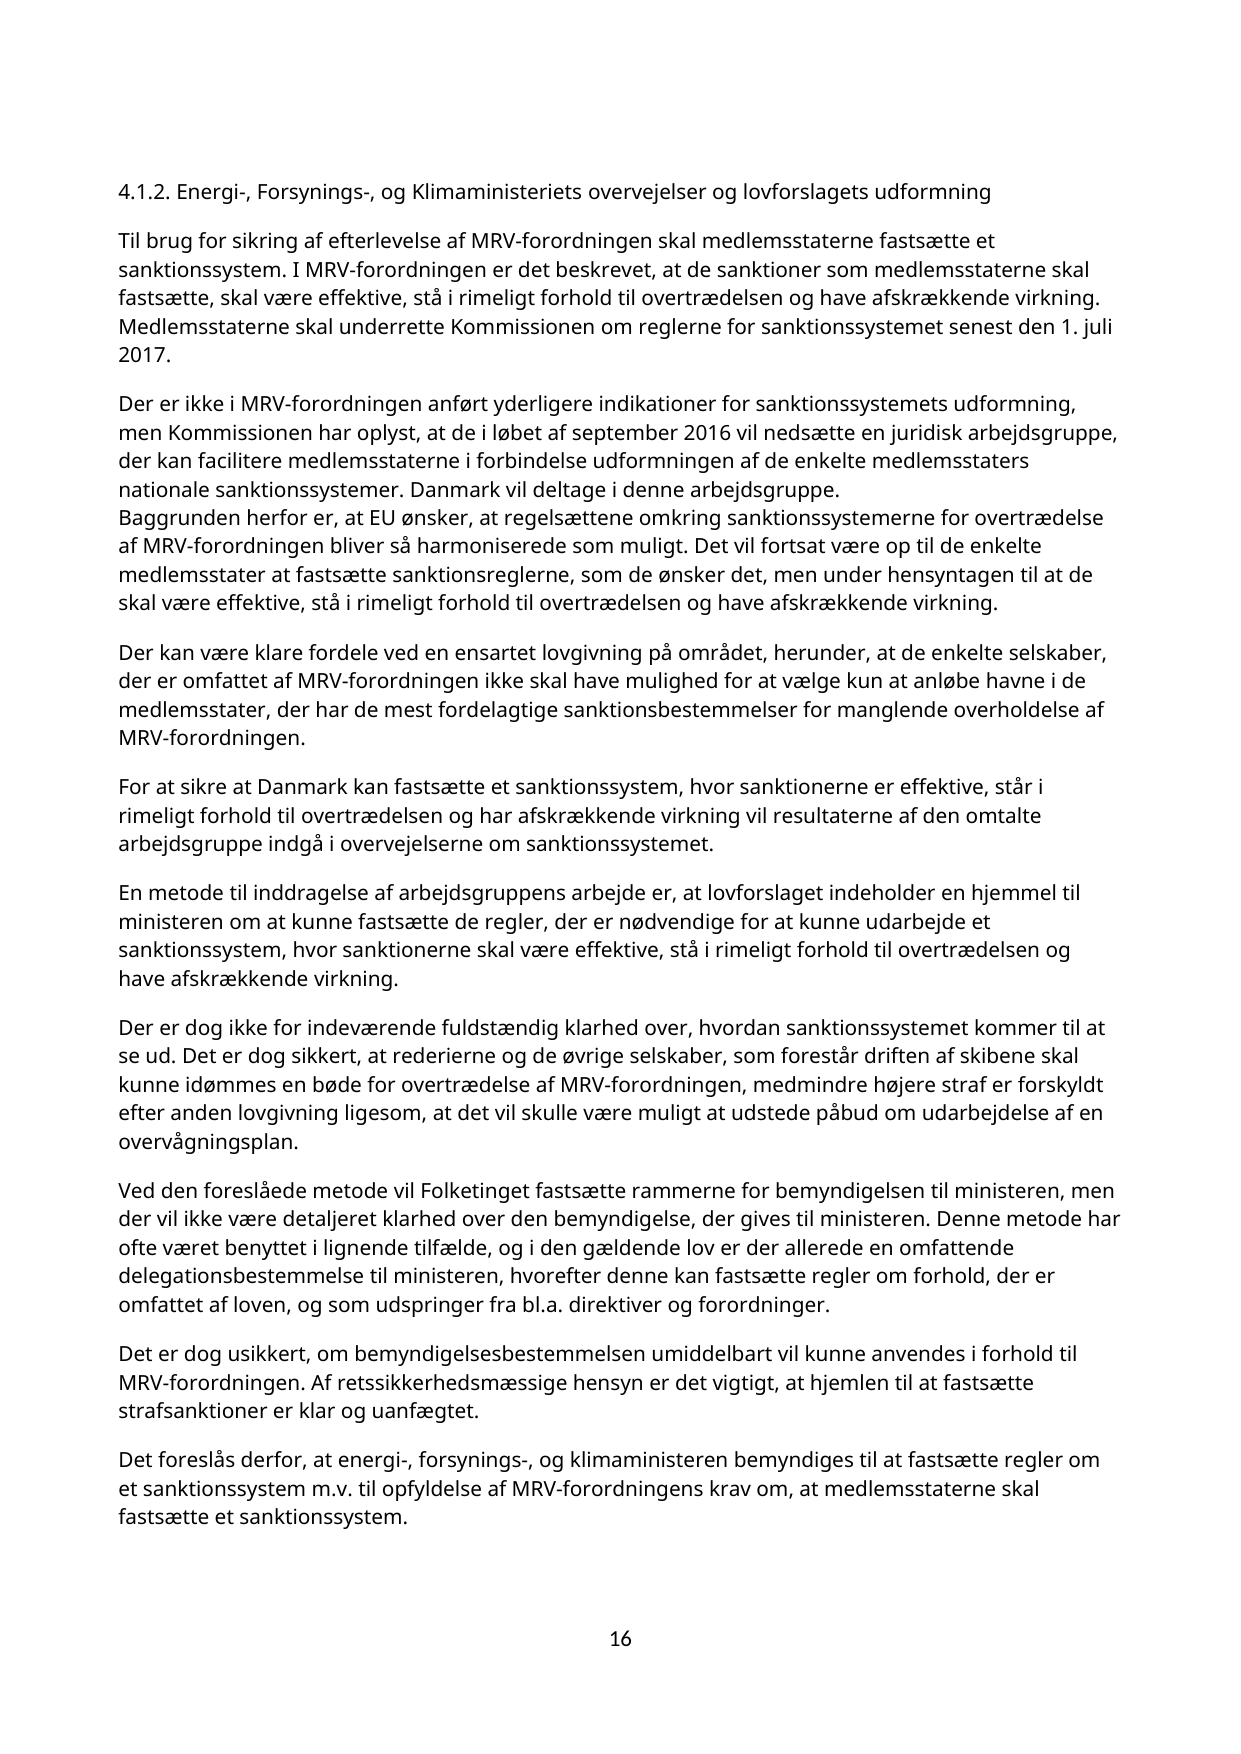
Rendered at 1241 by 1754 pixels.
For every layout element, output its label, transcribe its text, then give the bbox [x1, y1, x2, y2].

text Til brug for sikring af efterlevelse af MRV-forordningen skal medlemsstaterne fastsætte et sanktionssystem. I MRV-forordningen er det beskrevet, at de sanktioner som medlemsstaterne skal fastsætte, skal være effektive, stå i rimeligt forhold til overtrædelsen og have afskrækkende virkning. Medlemsstaterne skal underrette Kommissionen om reglerne for sanktionssystemet senest den 1. juli 2017. [118, 226, 1122, 369]
text En metode til inddragelse af arbejdsgruppens arbejde er, at lovforslaget indeholder en hjemmel til ministeren om at kunne fastsætte de regler, der er nødvendige for at kunne udarbejde et sanktionssystem, hvor sanktionerne skal være effektive, stå i rimeligt forhold til overtrædelsen og have afskrækkende virkning. [118, 878, 1122, 992]
text For at sikre at Danmark kan fastsætte et sanktionssystem, hvor sanktionerne er effektive, står i rimeligt forhold til overtrædelsen og har afskrækkende virkning vil resultaterne af den omtalte arbejdsgruppe indgå i overvejelserne om sanktionssystemet. [118, 772, 1122, 858]
text Det foreslås derfor, at energi-, forsynings-, og klimaministeren bemyndiges til at fastsætte regler om et sanktionssystem m.v. til opfyldelse af MRV-forordningens krav om, at medlemsstaterne skal fastsætte et sanktionssystem. [118, 1445, 1122, 1531]
text 4.1.2. Energi-, Forsynings-, og Klimaministeriets overvejelser og lovforslagets udformning [118, 177, 1122, 206]
text Ved den foreslåede metode vil Folketinget fastsætte rammerne for bemyndigelsen til ministeren, men der vil ikke være detaljeret klarhed over den bemyndigelse, der gives til ministeren. Denne metode har ofte været benyttet i lignende tilfælde, og i den gældende lov er der allerede en omfattende delegationsbestemmelse til ministeren, hvorefter denne kan fastsætte regler om forhold, der er omfattet af loven, og som udspringer fra bl.a. direktiver og forordninger. [118, 1176, 1122, 1318]
text Der er dog ikke for indeværende fuldstændig klarhed over, hvordan sanktionssystemet kommer til at se ud. Det er dog sikkert, at rederierne og de øvrige selskaber, som forestår driften af skibene skal kunne idømmes en bøde for overtrædelse af MRV-forordningen, medmindre højere straf er forskyldt efter anden lovgivning ligesom, at det vil skulle være muligt at udstede påbud om udarbejdelse af en overvågningsplan. [118, 1013, 1122, 1155]
text Der er ikke i MRV-forordningen anført yderligere indikationer for sanktionssystemets udformning, men Kommissionen har oplyst, at de i løbet af september 2016 vil nedsætte en juridisk arbejdsgruppe, der kan facilitere medlemsstaterne i forbindelse udformningen af de enkelte medlemsstaters nationale sanktionssystemer. Danmark vil deltage i denne arbejdsgruppe. Baggrunden herfor er, at EU ønsker, at regelsættene omkring sanktionssystemerne for overtrædelse af MRV-forordningen bliver så harmoniserede som muligt. Det vil fortsat være op til de enkelte medlemsstater at fastsætte sanktionsreglerne, som de ønsker det, men under hensyntagen til at de skal være effektive, stå i rimeligt forhold til overtrædelsen og have afskrækkende virkning. [118, 389, 1122, 617]
text Der kan være klare fordele ved en ensartet lovgivning på området, herunder, at de enkelte selskaber, der er omfattet af MRV-forordningen ikke skal have mulighed for at vælge kun at anløbe havne i de medlemsstater, der har de mest fordelagtige sanktionsbestemmelser for manglende overholdelse af MRV-forordningen. [118, 638, 1122, 752]
text Det er dog usikkert, om bemyndigelsesbestemmelsen umiddelbart vil kunne anvendes i forhold til MRV-forordningen. Af retssikkerhedsmæssige hensyn er det vigtigt, at hjemlen til at fastsætte strafsanktioner er klar og uanfægtet. [118, 1339, 1122, 1424]
